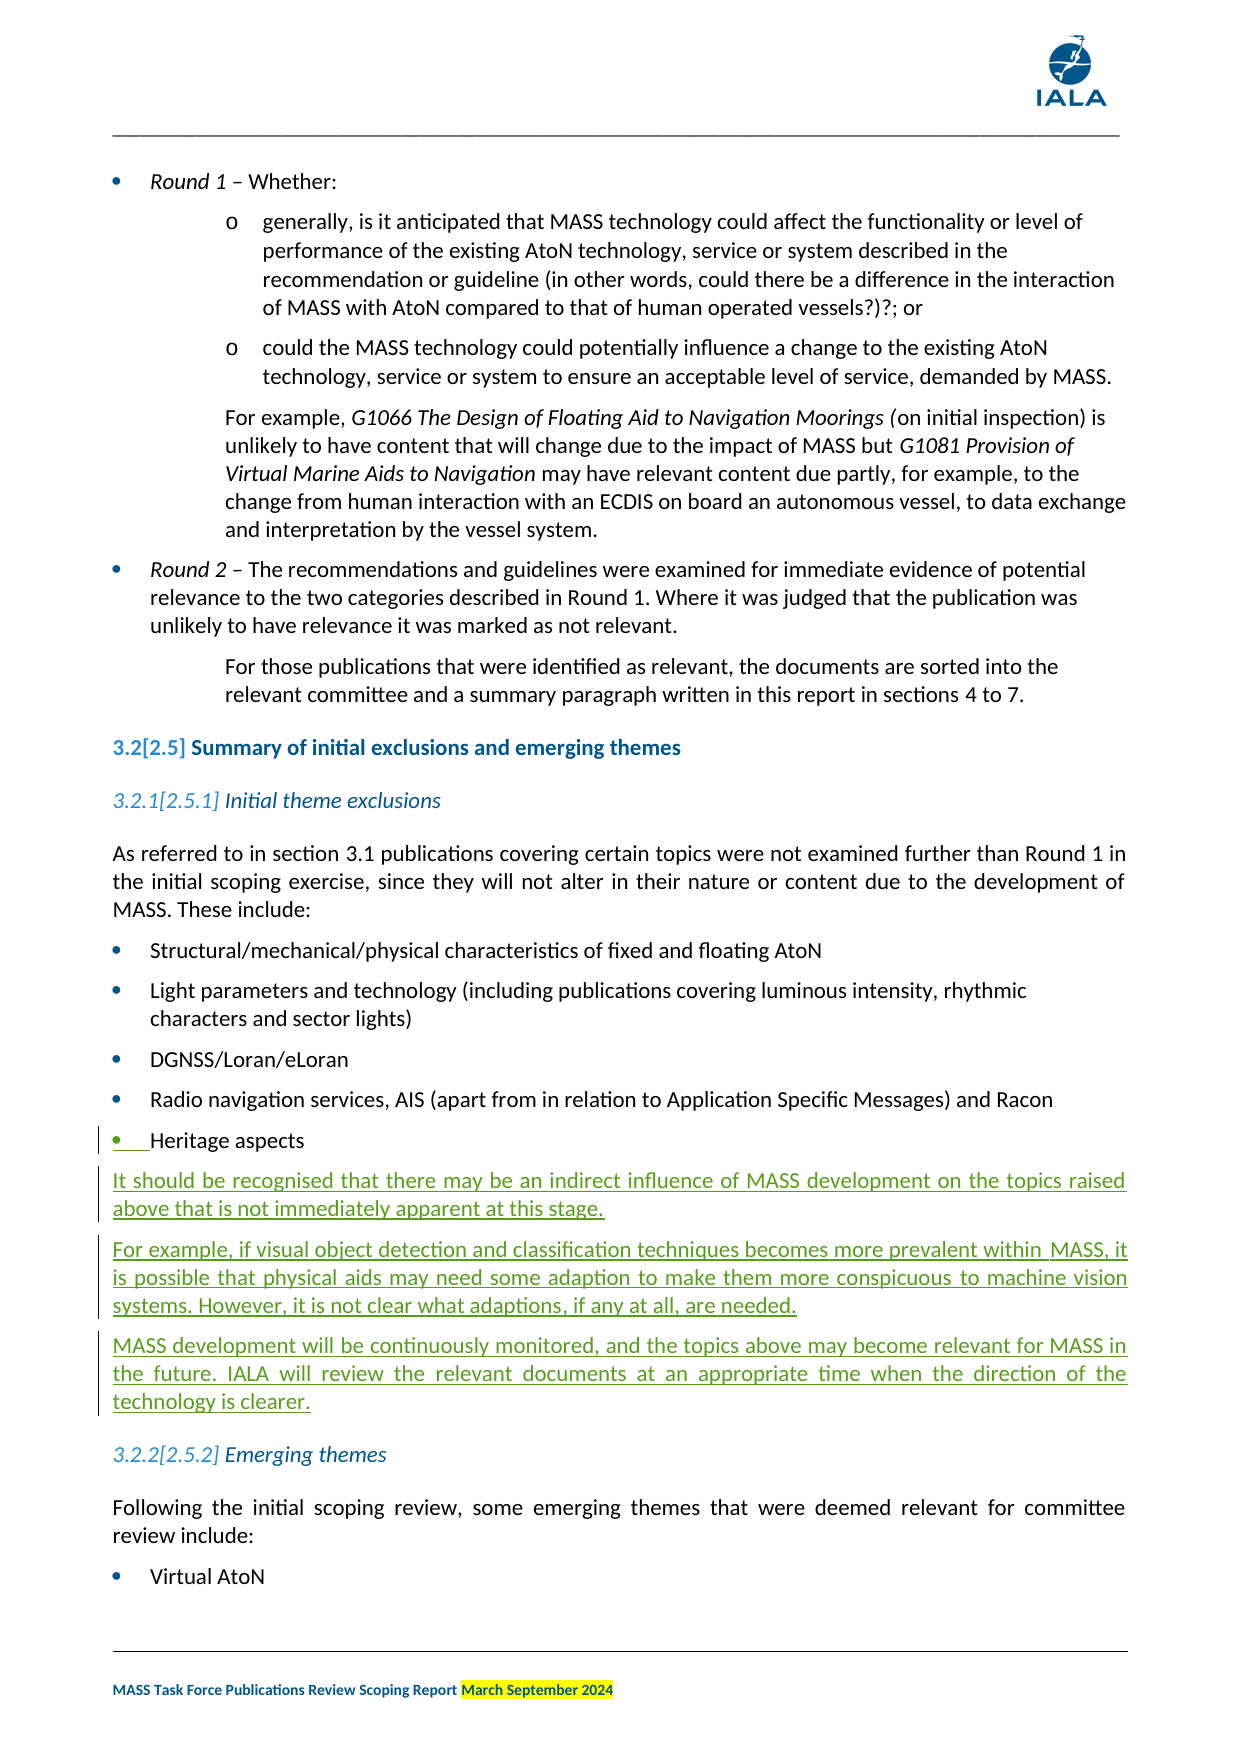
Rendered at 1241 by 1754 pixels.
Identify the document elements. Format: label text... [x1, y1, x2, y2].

list generally, is it anticipated that MASS technology could affect the functionality or level of performance of the existing AtoN technology, service or system described in the recommendation or guideline (in other words, could there be a difference in the interaction of MASS with AtoN compared to that of human operated vessels?)?; or [225, 207, 1128, 321]
text Light parameters and technology (including publications covering luminous intensity, rhythmic characters and sector lights) [112, 976, 1128, 1032]
subtitle Initial theme exclusions [112, 786, 1128, 814]
text Round 2 – The recommendations and guidelines were examined for immediate evidence of potential relevance to the two categories described in Round 1. Where it was judged that the publication was unlikely to have relevance it was marked as not relevant. [112, 556, 1128, 639]
subtitle Emerging themes [112, 1441, 1128, 1468]
text Following the initial scoping review, some emerging themes that were deemed relevant for committee review include: [112, 1493, 1128, 1549]
text DGNSS/Loran/eLoran [112, 1045, 1128, 1073]
list For example, G1066 The Design of Floating Aid to Navigation Moorings (on initial inspection) is unlikely to have content that will change due to the impact of MASS but G1081 Provision of Virtual Marine Aids to Navigation may have relevant content due partly, for example, to the change from human interaction with an ECDIS on board an autonomous vessel, to data exchange and interpretation by the vessel system. [225, 403, 1128, 543]
text Heritage aspects [112, 1126, 1128, 1154]
subtitle Summary of initial exclusions and emerging themes [112, 733, 1128, 761]
text Structural/mechanical/physical characteristics of fixed and floating AtoN [112, 936, 1128, 964]
picture [1021, 27, 1119, 122]
text As referred to in section 3.1 publications covering certain topics were not examined further than Round 1 in the initial scoping exercise, since they will not alter in their nature or content due to the development of MASS. These include: [112, 839, 1128, 923]
text Round 1 – Whether: [112, 167, 1128, 195]
text Radio navigation services, AIS (apart from in relation to Application Specific Messages) and Racon [112, 1085, 1128, 1113]
list could the MASS technology could potentially influence a change to the existing AtoN technology, service or system to ensure an acceptable level of service, demanded by MASS. [225, 333, 1128, 390]
text Virtual AtoN [112, 1562, 1128, 1590]
list For those publications that were identified as relevant, the documents are sorted into the relevant committee and a summary paragraph written in this report in sections 4 to 7. [225, 652, 1128, 708]
